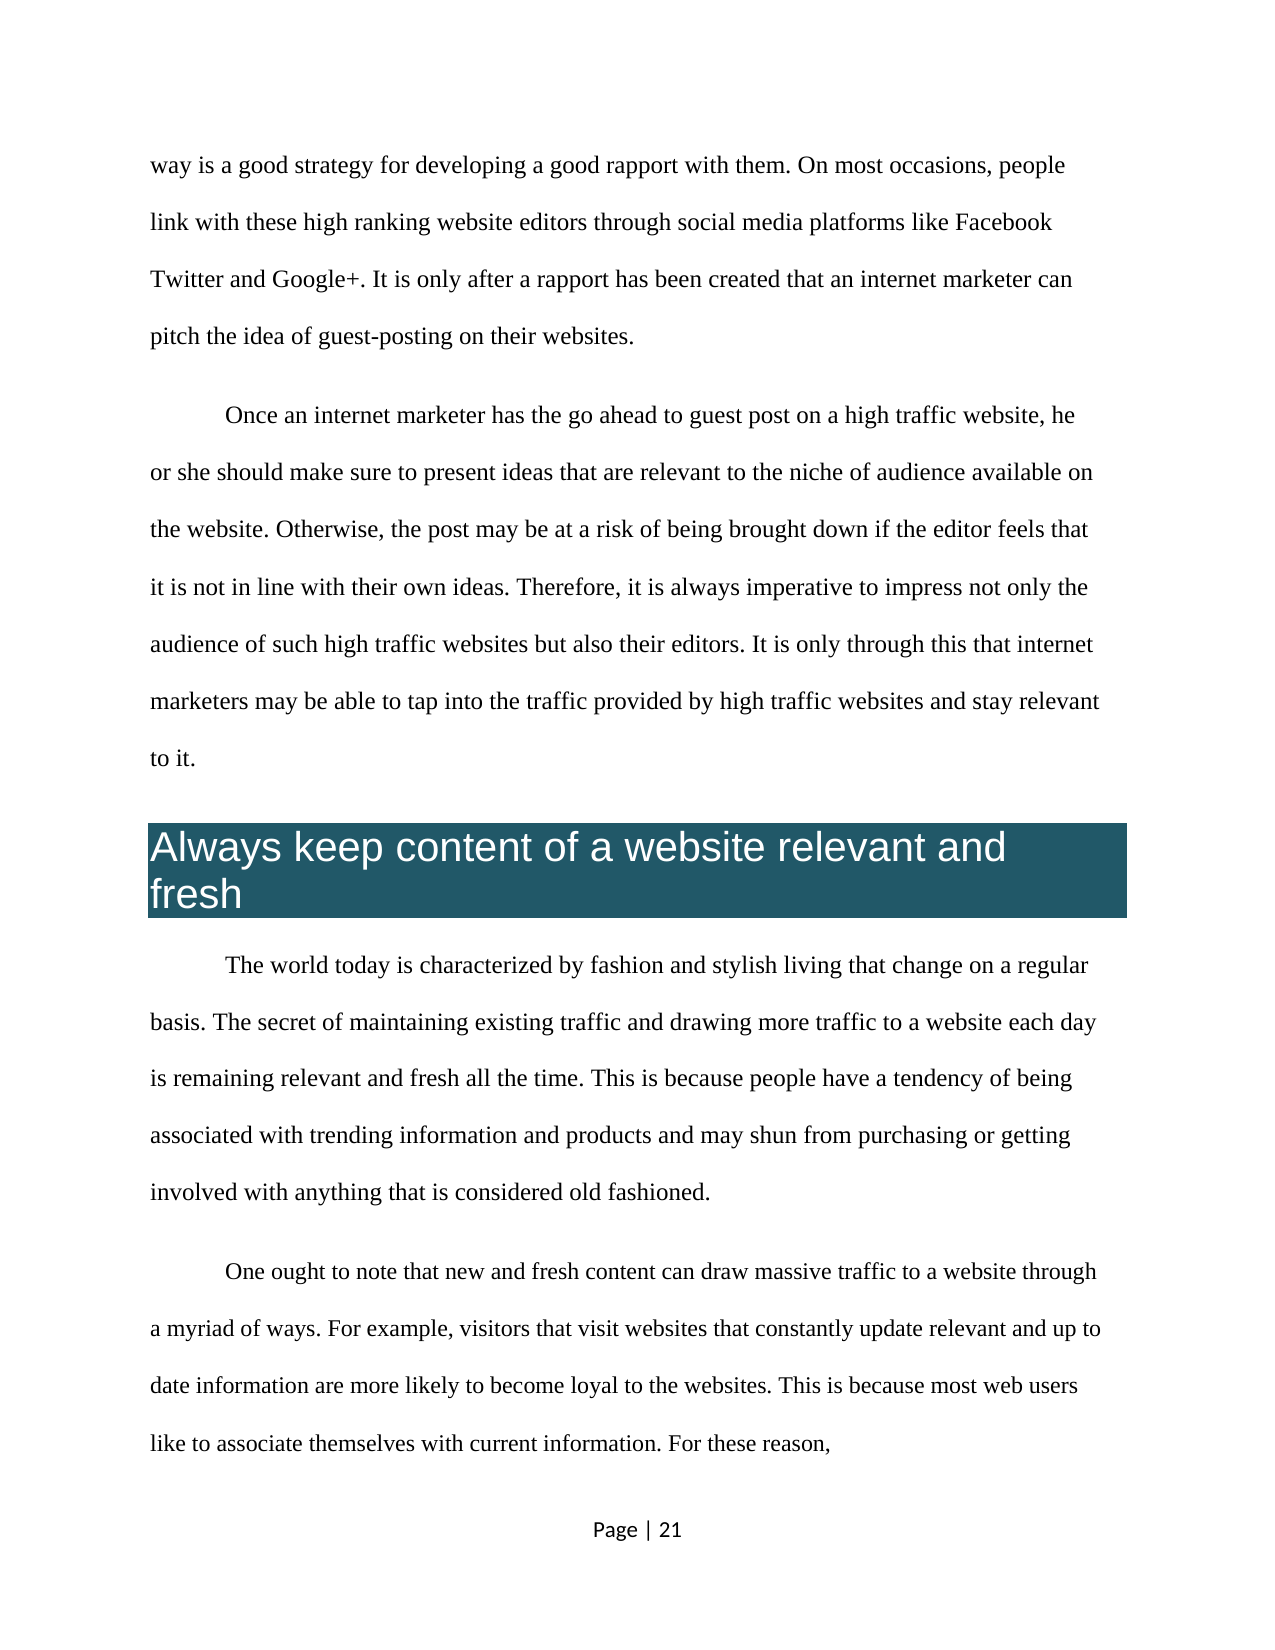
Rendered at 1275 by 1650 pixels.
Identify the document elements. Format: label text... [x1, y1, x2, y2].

text One ought to note that new and fresh content can draw massive traffic to a website through a myriad of ways. For example, visitors that visit websites that constantly update relevant and up to date information are more likely to become loyal to the websites. This is because most web users like to associate themselves with current information. For these reason, [150, 1257, 1106, 1457]
text way is a good strategy for developing a good rapport with them. On most occasions, people link with these high ranking website editors through social media platforms like Facebook Twitter and Google+. It is only after a rapport has been created that an internet marketer can pitch the idea of guest-posting on their websites. [150, 150, 1110, 349]
text Once an internet marketer has the go ahead to guest post on a high traffic website, he or she should make sure to present ideas that are relevant to the niche of audience available on the website. Otherwise, the post may be at a risk of being brought down if the editor feels that it is not in line with their own ideas. Therefore, it is always imperative to impress not only the audience of such high traffic websites but also their editors. It is only through this that internet marketers may be able to tap into the traffic provided by high traffic websites and stay relevant to it. [150, 400, 1102, 772]
text Page | 21 [150, 1515, 1125, 1543]
text Always keep content of a website relevant and fresh [150, 823, 1029, 917]
text The world today is characterized by fashion and stylish living that change on a regular basis. The secret of maintaining existing traffic and drawing more traffic to a website each day is remaining relevant and fresh all the time. This is because people have a tendency of being associated with trending information and products and may shun from purchasing or getting involved with anything that is considered old fashioned. [150, 950, 1119, 1206]
